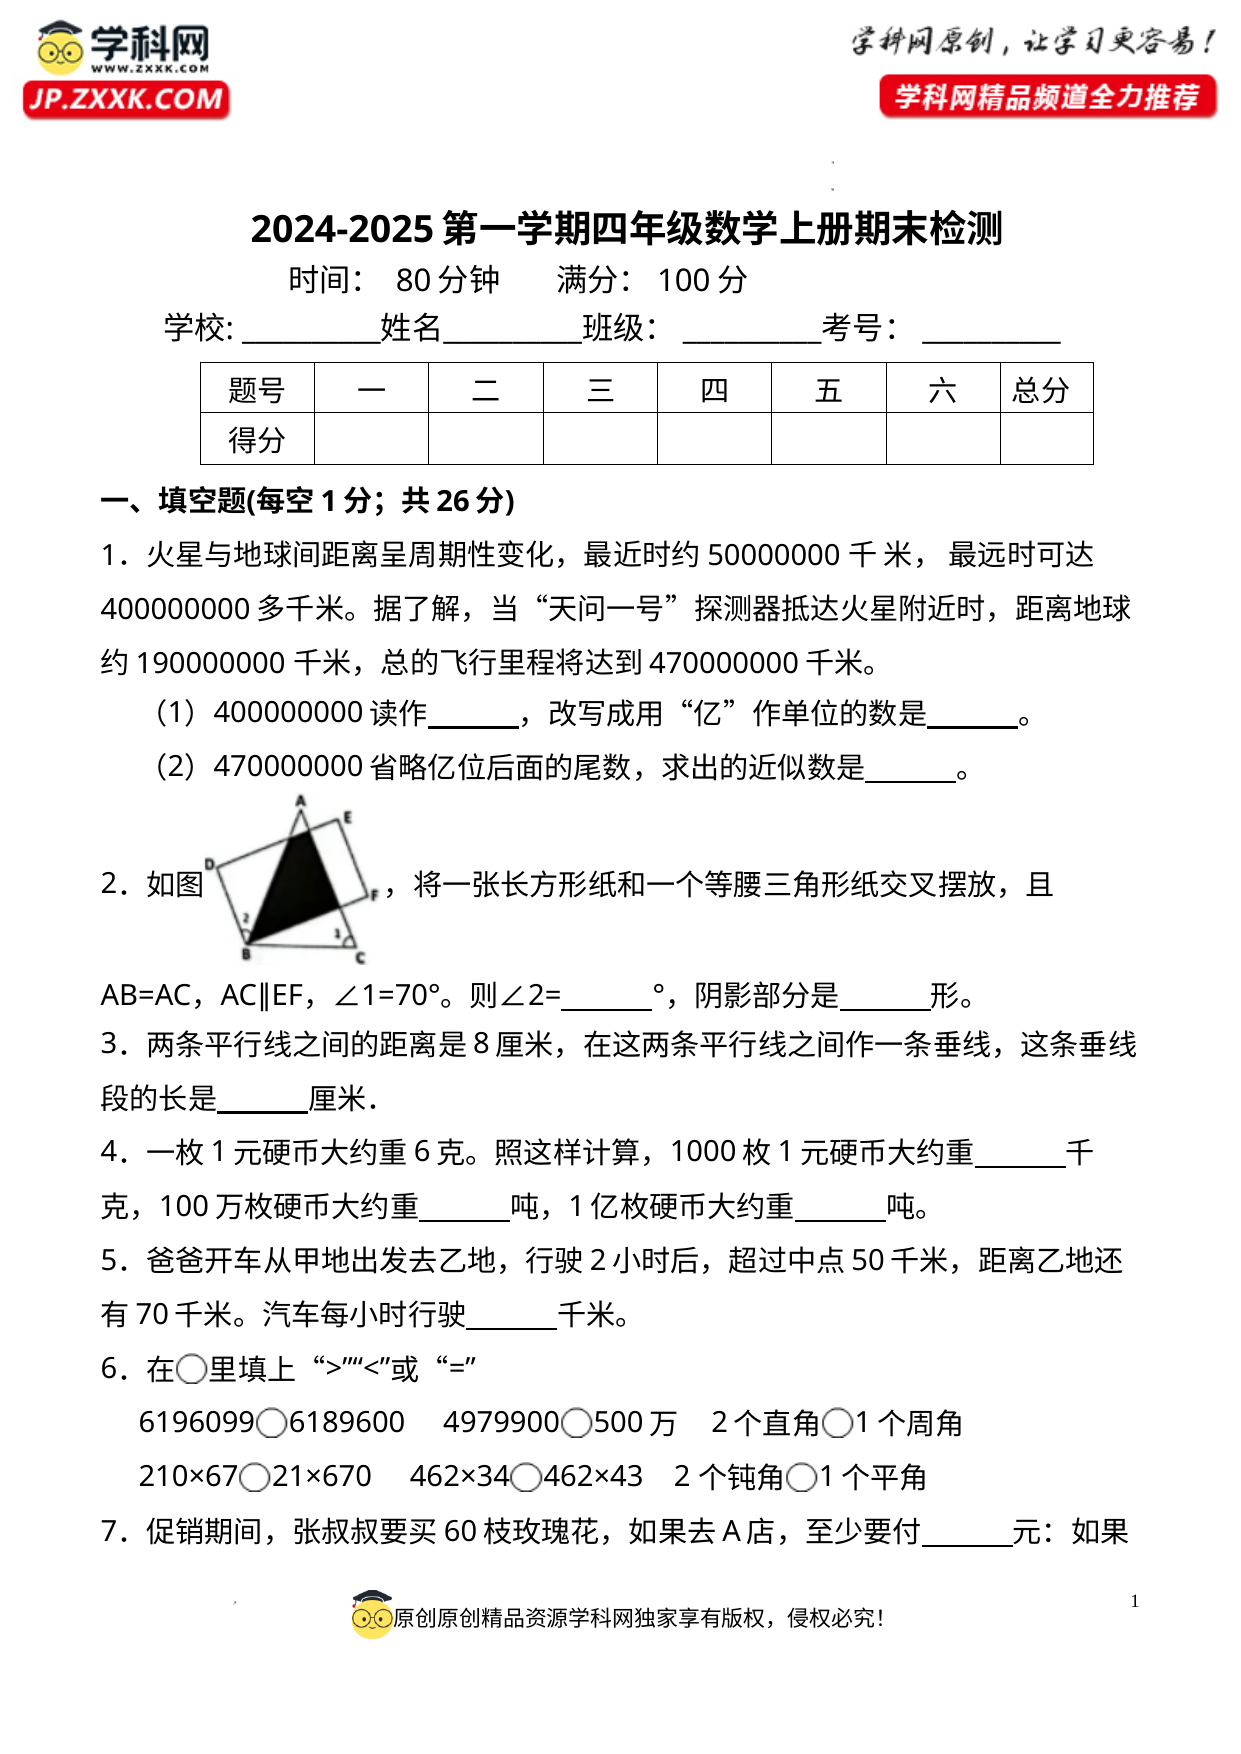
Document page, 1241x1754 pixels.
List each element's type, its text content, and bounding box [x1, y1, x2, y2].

text 3．两条平行线之间的距离是8厘米，在这两条平行线之间作一条垂线，这条垂线段的长是 厘米． [100, 1015, 1140, 1123]
table_cell [429, 413, 543, 464]
table_cell [315, 413, 428, 464]
text 一、填空题(每空1分；共26分) [100, 468, 1140, 522]
picture [352, 1590, 394, 1639]
picture [204, 792, 384, 965]
table_cell 得分 [201, 413, 314, 464]
picture [785, 1461, 819, 1492]
table_header 六 [887, 363, 1000, 412]
picture [560, 1407, 594, 1438]
table_cell [658, 413, 771, 464]
table_header 一 [315, 363, 428, 412]
picture [510, 1461, 544, 1492]
text 5．爸爸开车从甲地出发去乙地，行驶2小时后，超过中点50千米，距离乙地还有70千米。汽车每小时行驶 千米。 [100, 1232, 1140, 1340]
table_cell [1001, 413, 1093, 464]
list 学校: __________姓名__________班级： __________考号： __________ [100, 301, 1140, 349]
table_header 题号 [201, 363, 314, 412]
list 时间： 80分钟 满分： 100分 [100, 253, 1140, 301]
picture [821, 1407, 855, 1438]
table_cell [887, 413, 1000, 464]
table_header 二 [429, 363, 543, 412]
picture [0, 0, 1236, 140]
table_cell [772, 413, 886, 464]
text （1）400000000读作 ，改写成用“亿”作单位的数是 。 [100, 684, 1140, 738]
text 2．如图，将一张长方形纸和一个等腰三角形纸交叉摆放，且AB=AC，AC∥EF，∠1=70°。则∠2= °，阴影部分是 形。 [100, 793, 1140, 1015]
picture [175, 1352, 209, 1384]
text 61960996189600 4979900500万 2个直角1个周角 [100, 1394, 1140, 1448]
text （2）470000000省略亿位后面的尾数，求出的近似数是 。 [100, 738, 1140, 793]
picture [255, 1407, 289, 1438]
text 1．火星与地球间距离呈周期性变化，最近时约 50000000 千 米， 最远时可达400000000多千米。据了解，当“天问一号”探测器抵达火星附近时，距离地球约190000000 千米，总的飞行里程将达到470000000千米。 [100, 522, 1140, 684]
text 7．促销期间，张叔叔要买60枝玫瑰花，如果去A店，至少要付 元：如果去B店，至少要付 元。 [100, 1503, 1140, 1557]
table_header 五 [772, 363, 886, 412]
table_header 总分 [1001, 363, 1093, 412]
table_cell [544, 413, 657, 464]
text 4．一枚1元硬币大约重6克。照这样计算，1000枚1元硬币大约重 千克，100万枚硬币大约重 吨，1亿枚硬币大约重 吨。 [100, 1123, 1140, 1232]
picture [238, 1461, 272, 1492]
text 2024-2025第一学期四年级数学上册期末检测 [100, 198, 1140, 253]
text 210×6721×670 462×34462×43 2 个钝角1个平角 [100, 1448, 1140, 1503]
text 6．在里填上“>”“<”或“=” [100, 1340, 1140, 1394]
table_header 四 [658, 363, 771, 412]
table_header 三 [544, 363, 657, 412]
